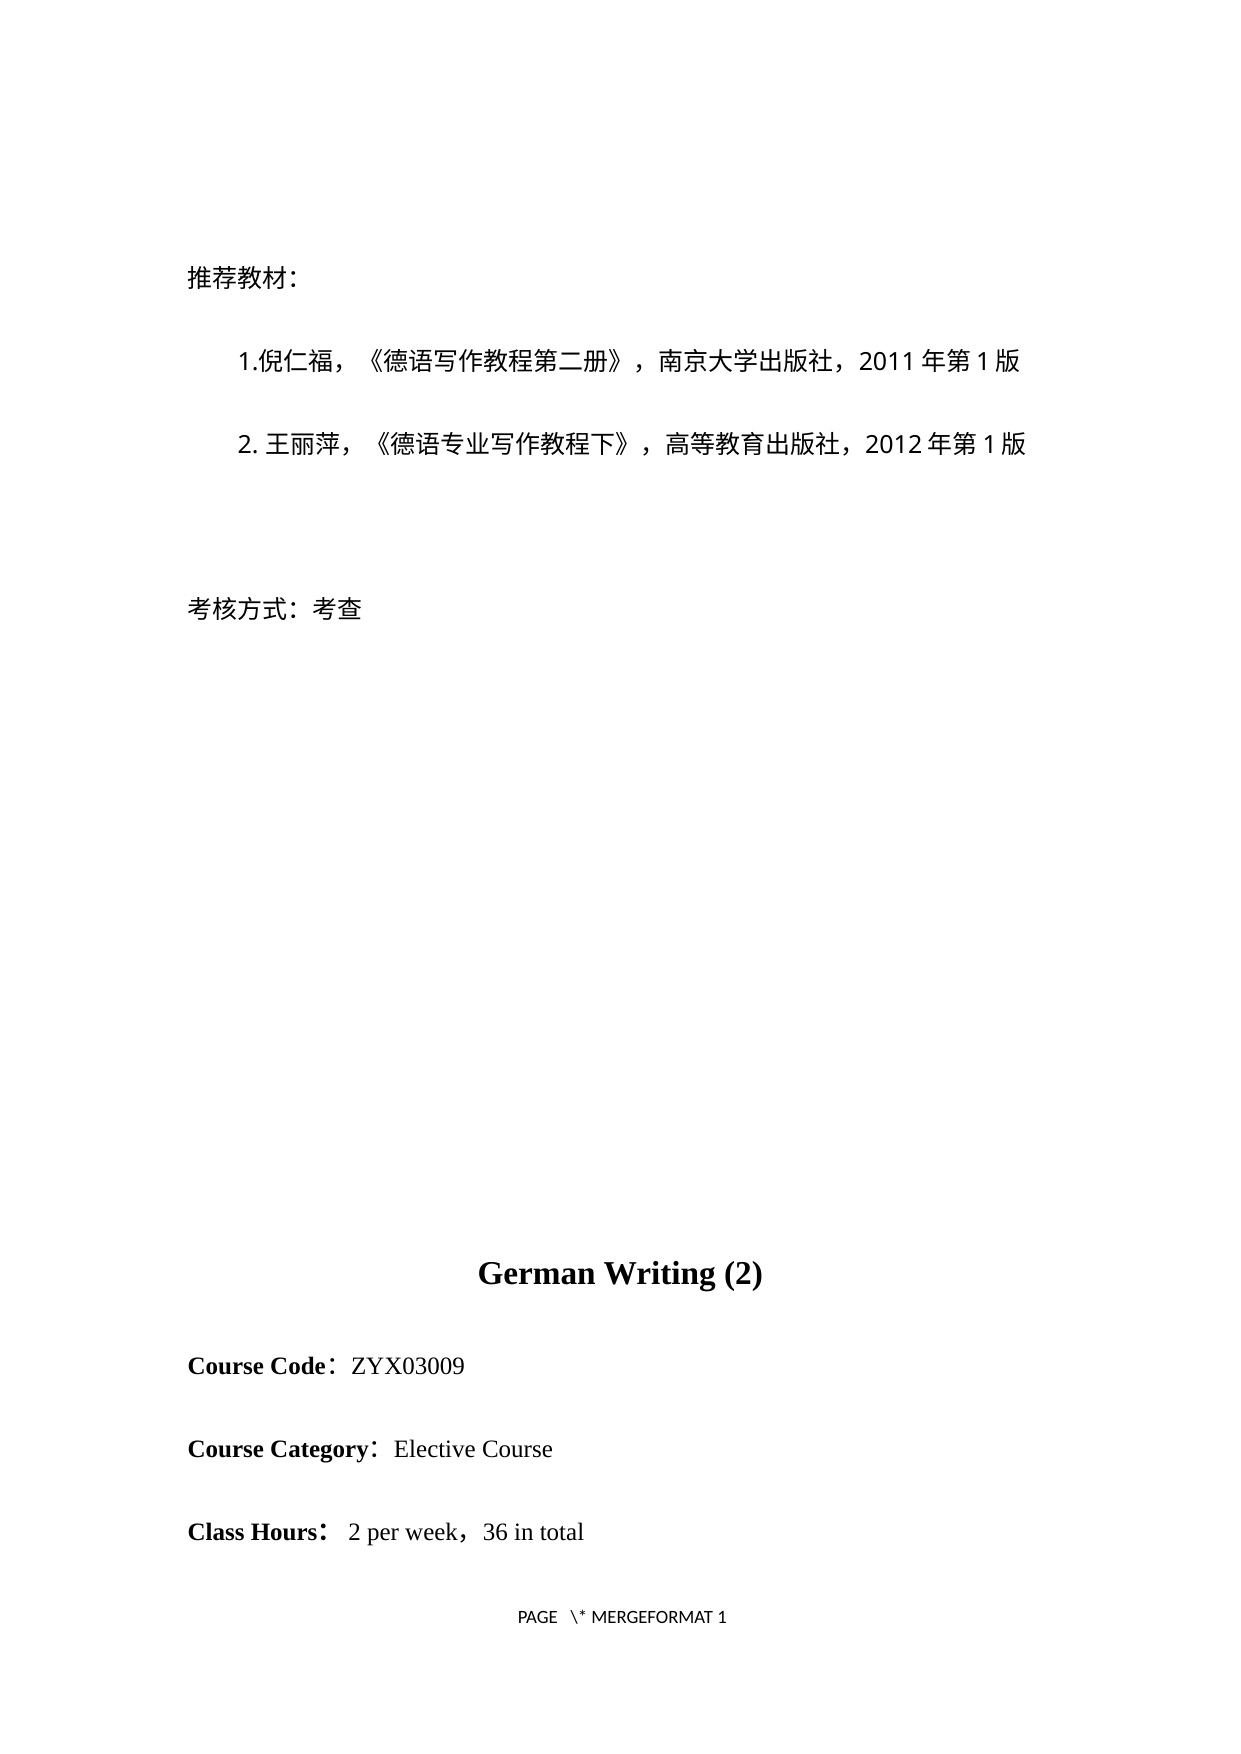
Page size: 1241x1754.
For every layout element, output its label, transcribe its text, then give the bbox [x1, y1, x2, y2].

text 1.倪仁福，《德语写作教程第二册》，南京大学出版社，2011年第1版 [237, 327, 1053, 392]
text Course Category：Elective Course [187, 1414, 1053, 1479]
text 考核方式：考查 [187, 575, 1053, 640]
text Class Hours： 2 per week，36 in total [187, 1497, 1053, 1562]
text Course Code：ZYX03009 [187, 1331, 1053, 1396]
text German Writing (2) [187, 1240, 1053, 1305]
list 王丽萍，《德语专业写作教程下》，高等教育出版社，2012年第1版 [187, 410, 1053, 475]
text 推荐教材： [187, 244, 1053, 309]
